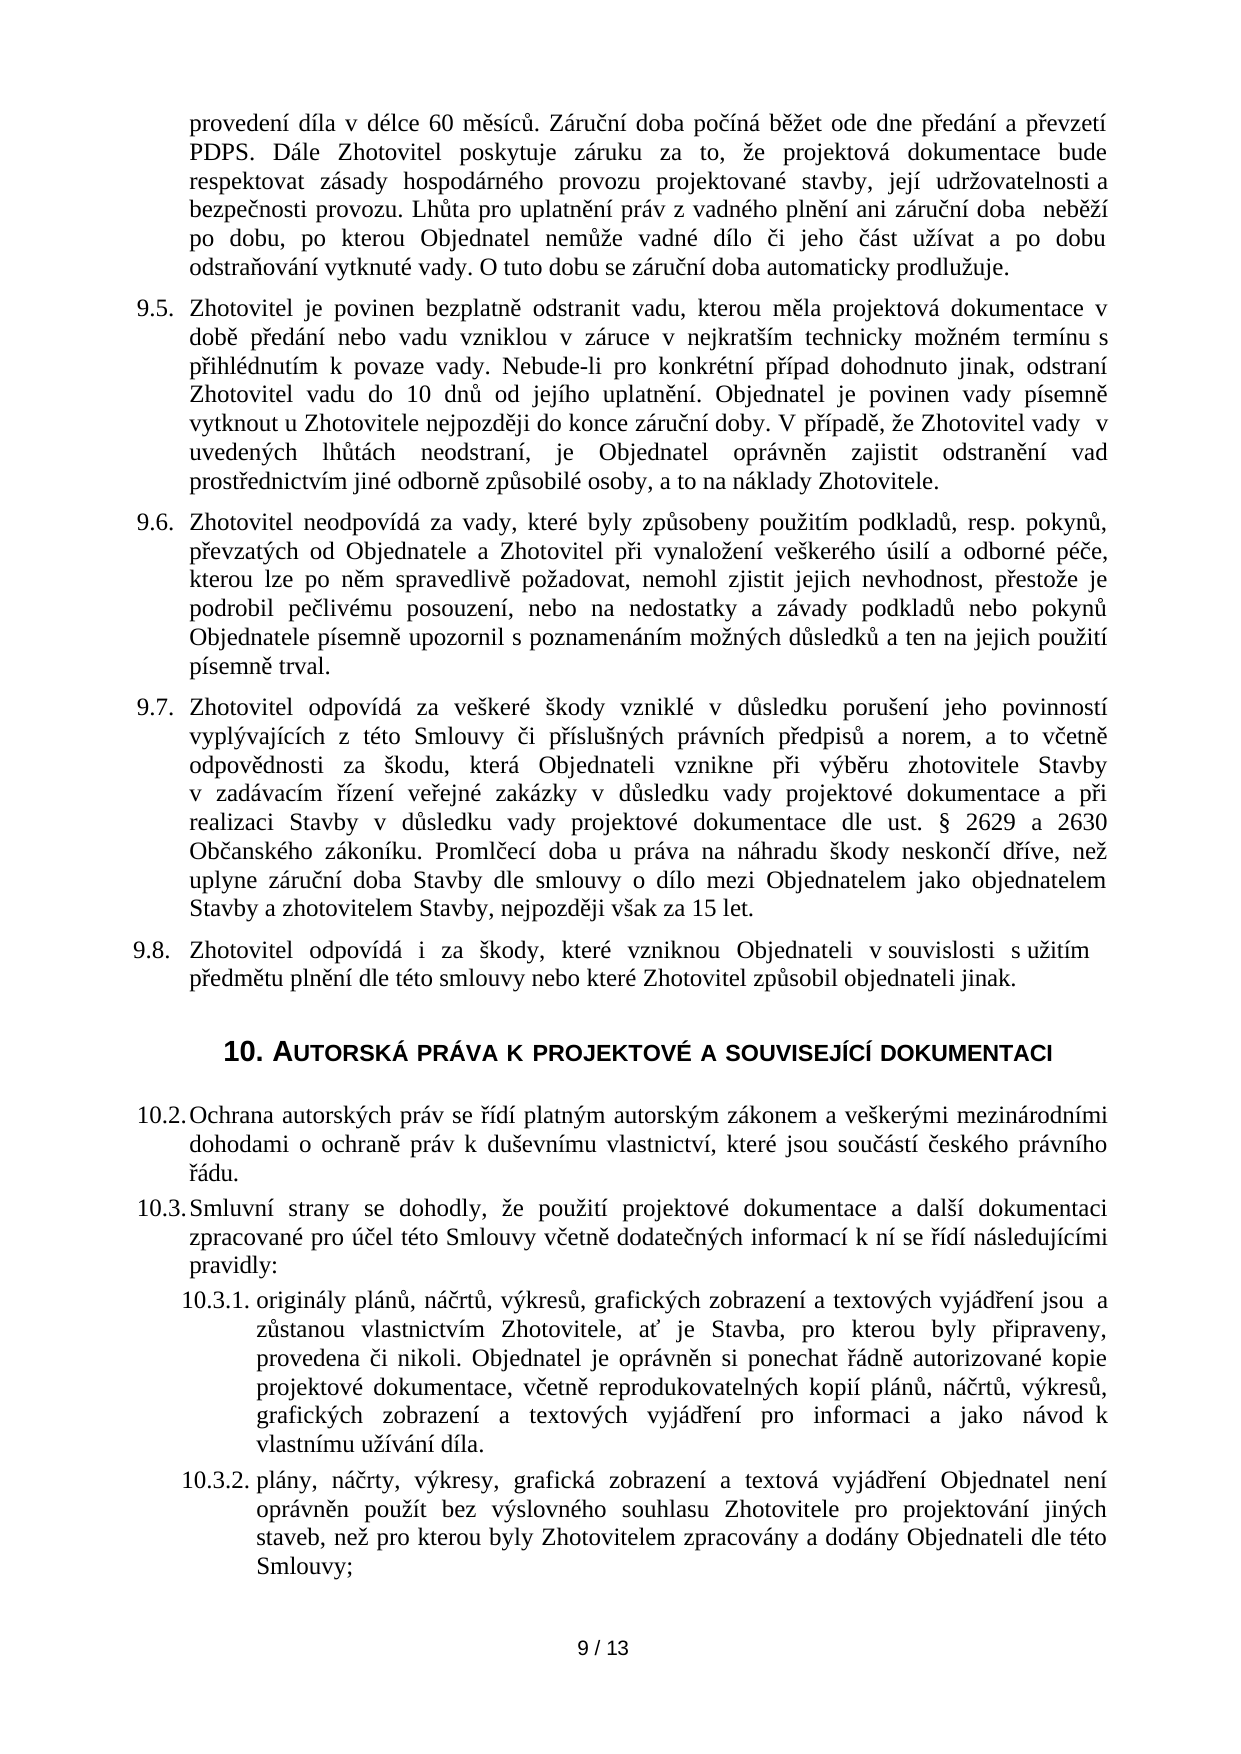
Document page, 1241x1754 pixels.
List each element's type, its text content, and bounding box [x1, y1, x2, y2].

list Ochrana autorských práv se řídí platným autorským zákonem a veškerými mezinárodními dohodami o ochraně práv k duševnímu vlastnictví, které jsou součástí českého právního řádu. [137, 1101, 1108, 1187]
text předmětu plnění dle této smlouvy nebo které Zhotovitel způsobil objednateli jinak. [114, 963, 1186, 992]
list originály plánů, náčrtů, výkresů, grafických zobrazení a textových vyjádření jsou a zůstanou vlastnictvím Zhotovitele, ať je Stavba, pro kterou byly připraveny, provedena či nikoli. Objednatel je oprávněn si ponechat řádně autorizované kopie projektové dokumentace, včetně reprodukovatelných kopií plánů, náčrtů, výkresů, grafických zobrazení a textových vyjádření pro informaci a jako návod k vlastnímu užívání díla. [181, 1286, 1108, 1458]
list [137, 108, 1108, 281]
list Zhotovitel odpovídá za veškeré škody vzniklé v důsledku porušení jeho povinností vyplývajících z této Smlouvy či příslušných právních předpisů a norem, a to včetně odpovědnosti za škodu, která Objednateli vznikne při výběru zhotovitele Stavby v zadávacím řízení veřejné zakázky v důsledku vady projektové dokumentace a při realizaci Stavby v důsledku vady projektové dokumentace dle ust. § 2629 a 2630 Občanského zákoníku. Promlčecí doba u práva na náhradu škody neskončí dříve, než uplyne záruční doba Stavby dle smlouvy o dílo mezi Objednatelem jako objednatelem Stavby a zhotovitelem Stavby, nejpozději však za 15 let. [137, 692, 1108, 922]
list plány, náčrty, výkresy, grafická zobrazení a textová vyjádření Objednatel není oprávněn použít bez výslovného souhlasu Zhotovitele pro projektování jiných staveb, než pro kterou byly Zhotovitelem zpracovány a dodány Objednateli dle této Smlouvy; [181, 1465, 1108, 1580]
list Smluvní strany se dohodly, že použití projektové dokumentace a další dokumentaci zpracované pro účel této Smlouvy včetně dodatečných informací k ní se řídí následujícími pravidly: [137, 1193, 1108, 1279]
list Zhotovitel odpovídá i za škody, které vzniknou Objednateli v souvislosti s užitím [133, 935, 1186, 963]
list Zhotovitel je povinen bezplatně odstranit vadu, kterou měla projektová dokumentace v době předání nebo vadu vzniklou v záruce v nejkratším technicky možném termínu s přihlédnutím k povaze vady. Nebude-li pro konkrétní případ dohodnuto jinak, odstraní Zhotovitel vadu do 10 dnů od jejího uplatnění. Objednatel je povinen vady písemně vytknout u Zhotovitele nejpozději do konce záruční doby. V případě, že Zhotovitel vady v uvedených lhůtách neodstraní, je Objednatel oprávněn zajistit odstranění vad prostřednictvím jiné odborně způsobilé osoby, a to na náklady Zhotovitele. [137, 293, 1108, 494]
list Zhotovitel neodpovídá za vady, které byly způsobeny použitím podkladů, resp. pokynů, převzatých od Objednatele a Zhotovitel při vynaložení veškerého úsilí a odborné péče, kterou lze po něm spravedlivě požadovat, nemohl zjistit jejich nevhodnost, přestože je podrobil pečlivému posouzení, nebo na nedostatky a závady podkladů nebo pokynů Objednatele písemně upozornil s poznamenáním možných důsledků a ten na jejich použití písemně trval. [137, 507, 1108, 679]
subtitle Autorská práva k projektové a související dokumentaci [223, 1034, 1186, 1067]
